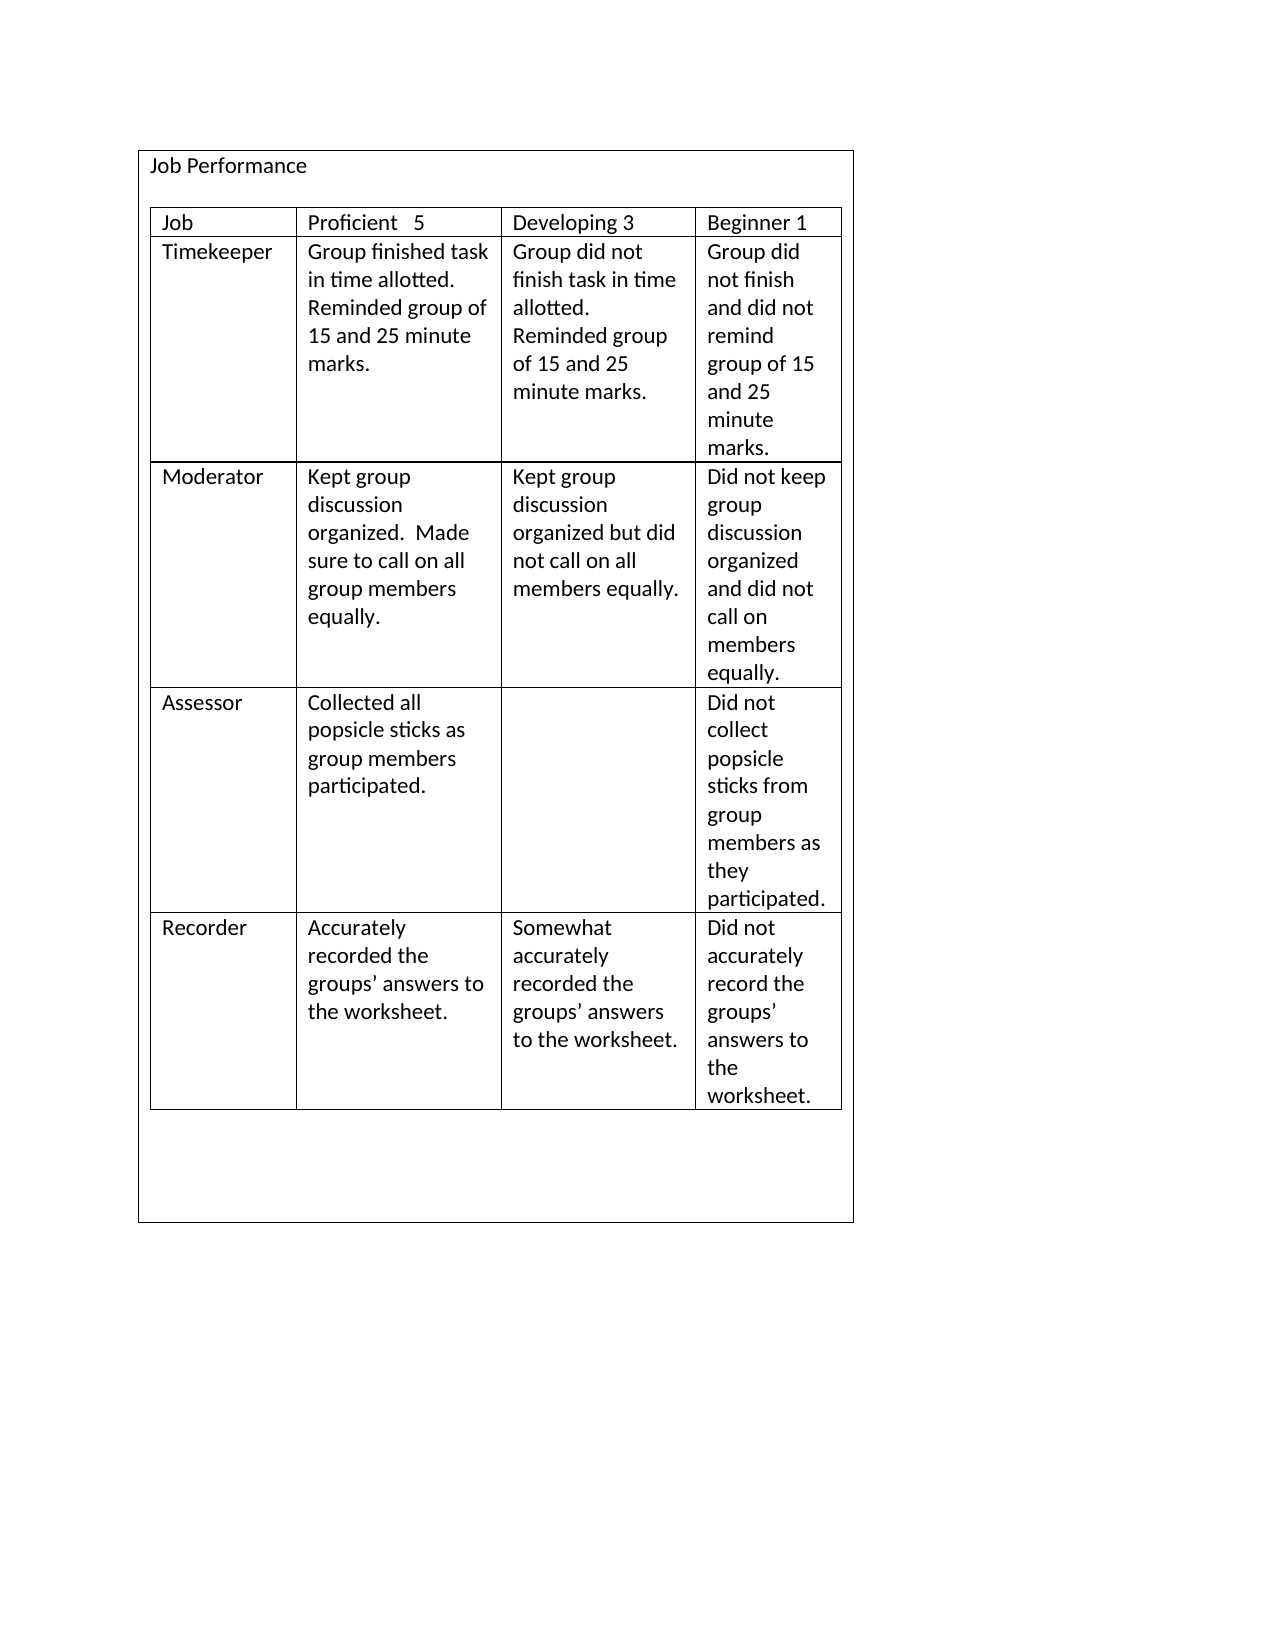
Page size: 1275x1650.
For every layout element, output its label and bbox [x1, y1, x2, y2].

table_header [139, 151, 853, 1222]
